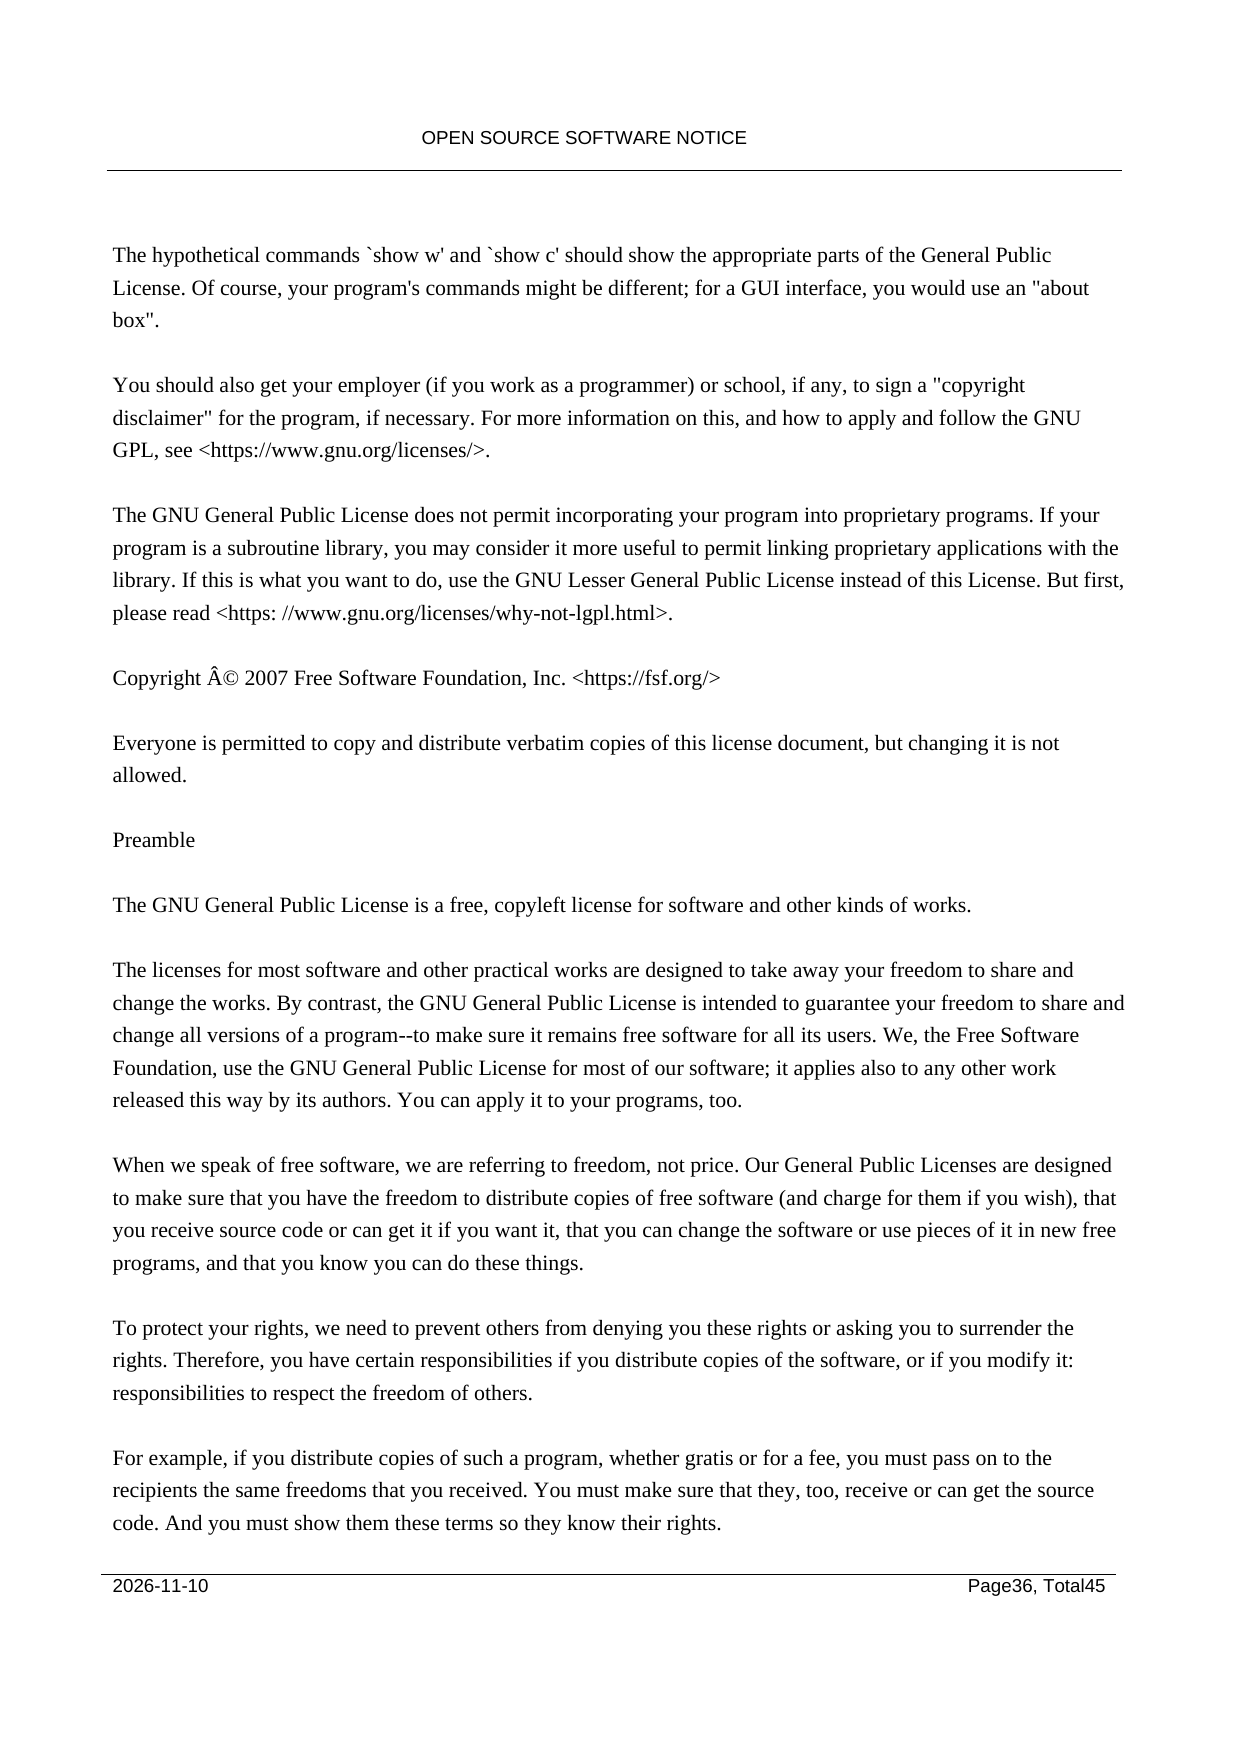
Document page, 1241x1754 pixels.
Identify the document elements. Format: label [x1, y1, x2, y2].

text [112, 206, 1128, 1539]
